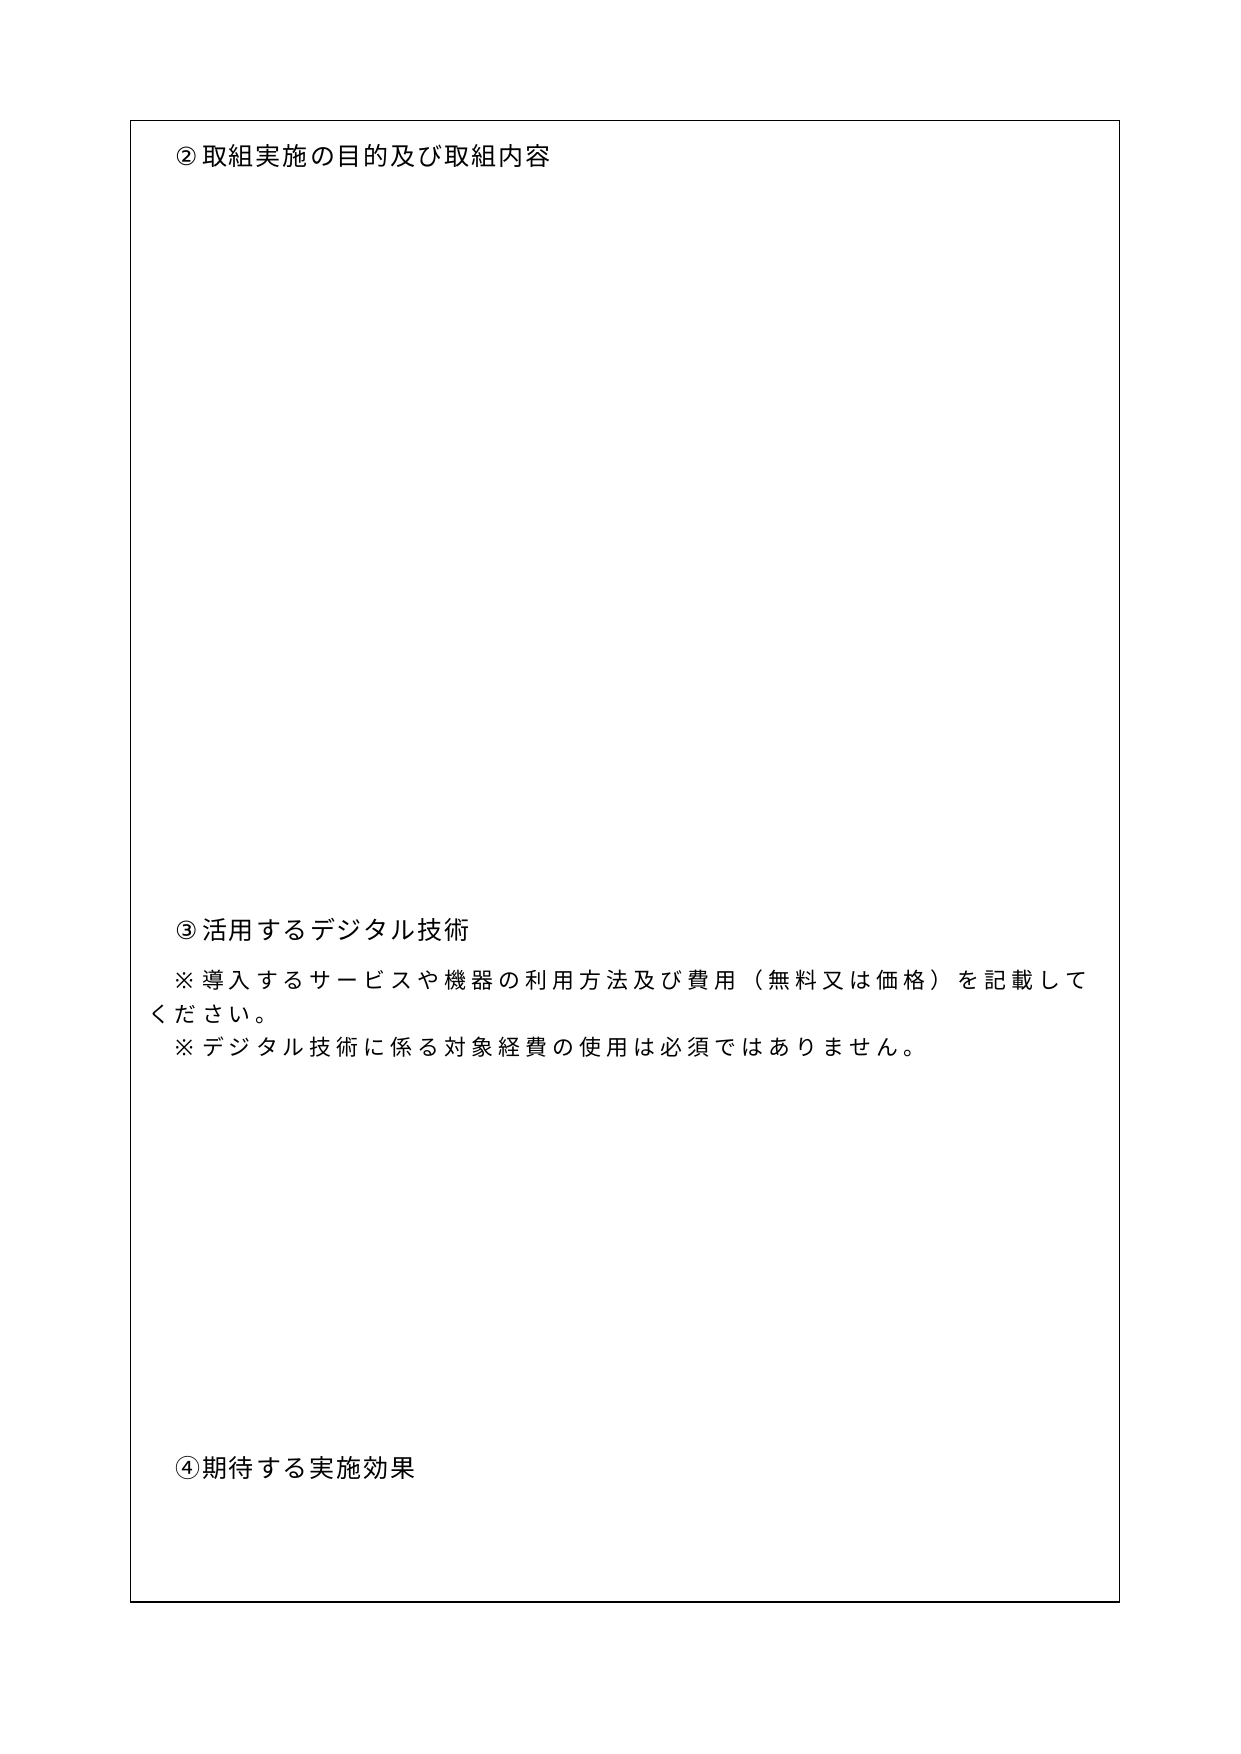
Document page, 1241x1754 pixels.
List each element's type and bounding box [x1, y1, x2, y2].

table_cell [131, 121, 1119, 1601]
